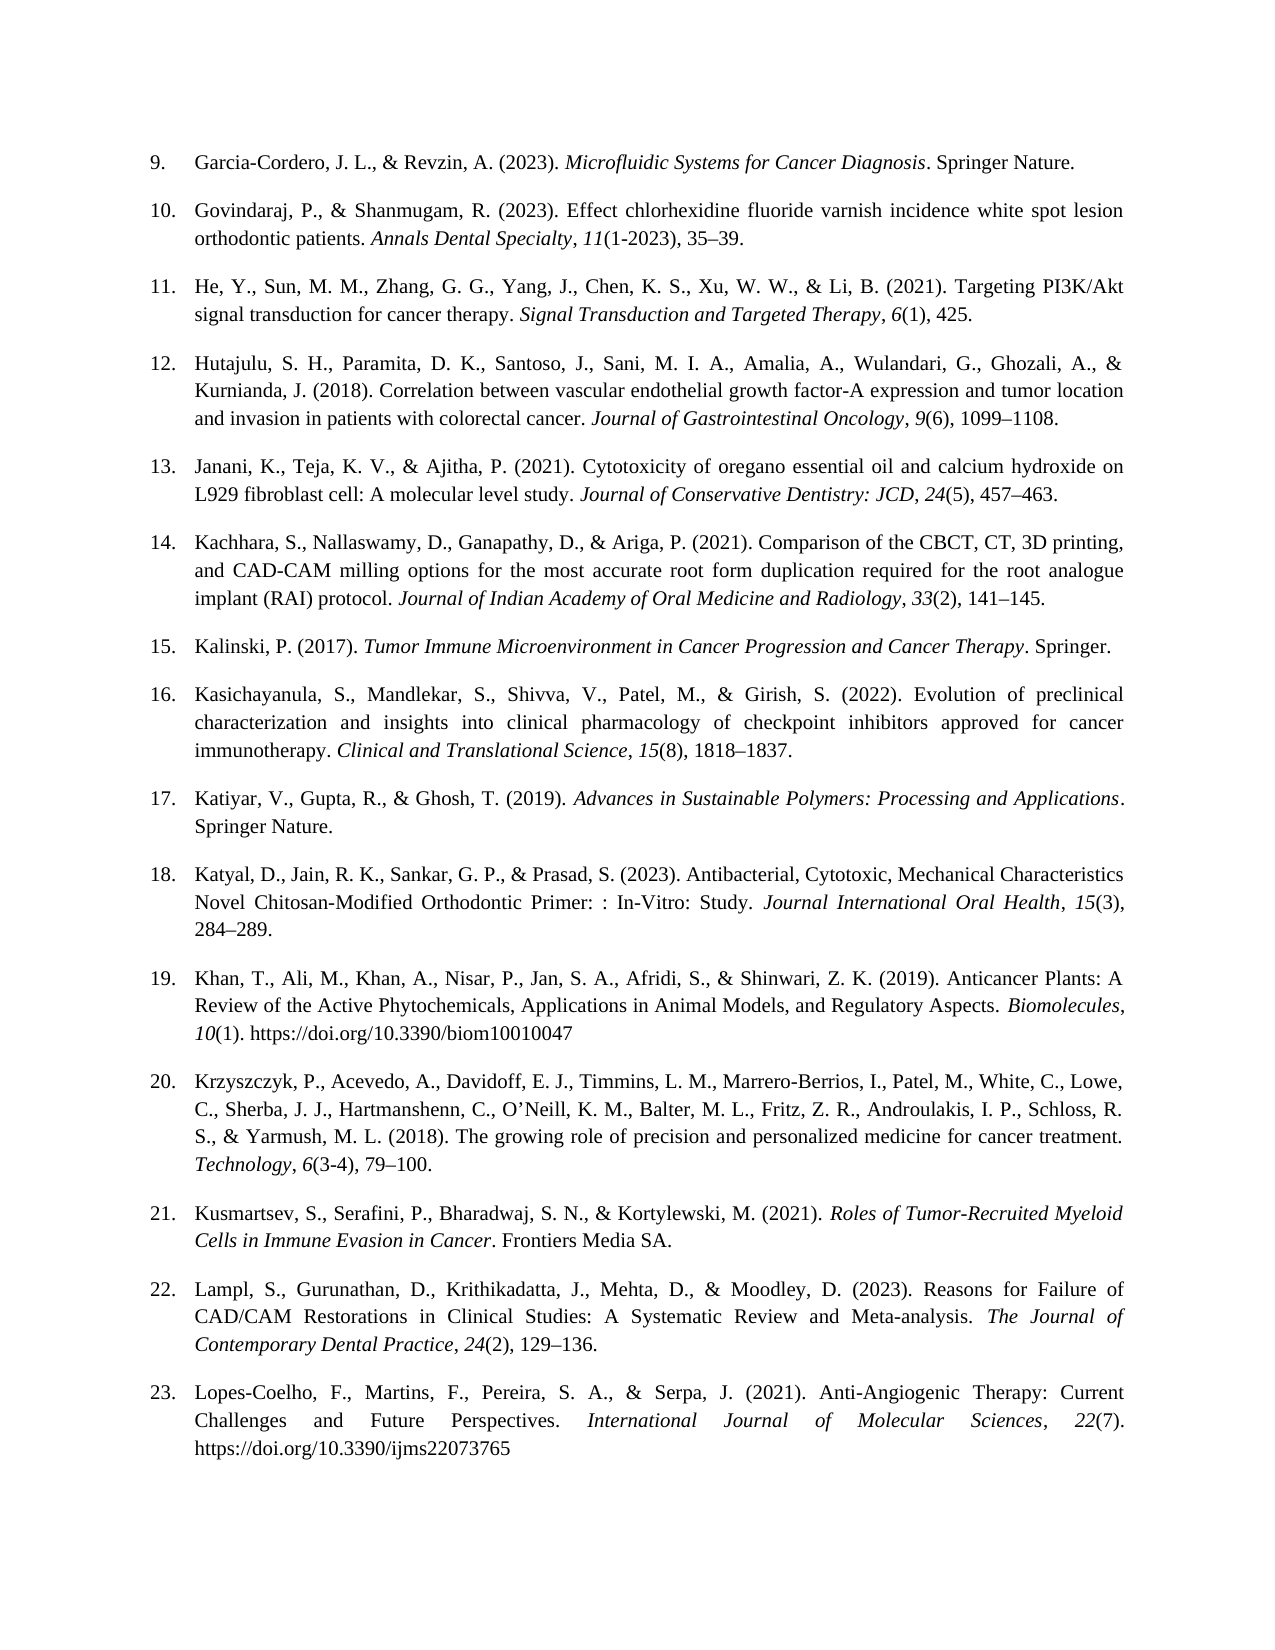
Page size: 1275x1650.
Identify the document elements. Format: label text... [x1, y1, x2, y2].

text Khan, T., Ali, M., Khan, A., Nisar, P., Jan, S. A., Afridi, S., & Shinwari, Z. K. (2019). Anticancer Plants: A Review of the Active Phytochemicals, Applications in Animal Models, and Regulatory Aspects. Biomolecules, 10(1). https://doi.org/10.3390/biom10010047 [150, 966, 1125, 1045]
text Govindaraj, P., & Shanmugam, R. (2023). Effect chlorhexidine fluoride varnish incidence white spot lesion orthodontic patients. Annals Dental Specialty, 11(1-2023), 35–39. [150, 198, 1125, 250]
text Hutajulu, S. H., Paramita, D. K., Santoso, J., Sani, M. I. A., Amalia, A., Wulandari, G., Ghozali, A., & Kurnianda, J. (2018). Correlation between vascular endothelial growth factor-A expression and tumor location and invasion in patients with colorectal cancer. Journal of Gastrointestinal Oncology, 9(6), 1099–1108. [150, 351, 1125, 430]
text Lampl, S., Gurunathan, D., Krithikadatta, J., Mehta, D., & Moodley, D. (2023). Reasons for Failure of CAD/CAM Restorations in Clinical Studies: A Systematic Review and Meta-analysis. The Journal of Contemporary Dental Practice, 24(2), 129–136. [150, 1277, 1125, 1356]
text Lopes-Coelho, F., Martins, F., Pereira, S. A., & Serpa, J. (2021). Anti-Angiogenic Therapy: Current Challenges and Future Perspectives. International Journal of Molecular Sciences, 22(7). https://doi.org/10.3390/ijms22073765 [150, 1380, 1125, 1459]
text Janani, K., Teja, K. V., & Ajitha, P. (2021). Cytotoxicity of oregano essential oil and calcium hydroxide on L929 fibroblast cell: A molecular level study. Journal of Conservative Dentistry: JCD, 24(5), 457–463. [150, 454, 1125, 506]
text Katiyar, V., Gupta, R., & Ghosh, T. (2019). Advances in Sustainable Polymers: Processing and Applications. Springer Nature. [150, 786, 1125, 838]
text Katyal, D., Jain, R. K., Sankar, G. P., & Prasad, S. (2023). Antibacterial, Cytotoxic, Mechanical Characteristics Novel Chitosan-Modified Orthodontic Primer: : In-Vitro: Study. Journal International Oral Health, 15(3), 284–289. [150, 862, 1125, 941]
text Garcia-Cordero, J. L., & Revzin, A. (2023). Microfluidic Systems for Cancer Diagnosis. Springer Nature. [150, 150, 1125, 174]
text Kachhara, S., Nallaswamy, D., Ganapathy, D., & Ariga, P. (2021). Comparison of the CBCT, CT, 3D printing, and CAD-CAM milling options for the most accurate root form duplication required for the root analogue implant (RAI) protocol. Journal of Indian Academy of Oral Medicine and Radiology, 33(2), 141–145. [150, 530, 1125, 609]
text He, Y., Sun, M. M., Zhang, G. G., Yang, J., Chen, K. S., Xu, W. W., & Li, B. (2021). Targeting PI3K/Akt signal transduction for cancer therapy. Signal Transduction and Targeted Therapy, 6(1), 425. [150, 274, 1125, 326]
text Kalinski, P. (2017). Tumor Immune Microenvironment in Cancer Progression and Cancer Therapy. Springer. [150, 634, 1125, 658]
text Kasichayanula, S., Mandlekar, S., Shivva, V., Patel, M., & Girish, S. (2022). Evolution of preclinical characterization and insights into clinical pharmacology of checkpoint inhibitors approved for cancer immunotherapy. Clinical and Translational Science, 15(8), 1818–1837. [150, 682, 1125, 762]
text Kusmartsev, S., Serafini, P., Bharadwaj, S. N., & Kortylewski, M. (2021). Roles of Tumor-Recruited Myeloid Cells in Immune Evasion in Cancer. Frontiers Media SA. [150, 1201, 1125, 1252]
text Krzyszczyk, P., Acevedo, A., Davidoff, E. J., Timmins, L. M., Marrero-Berrios, I., Patel, M., White, C., Lowe, C., Sherba, J. J., Hartmanshenn, C., O’Neill, K. M., Balter, M. L., Fritz, Z. R., Androulakis, I. P., Schloss, R. S., & Yarmush, M. L. (2018). The growing role of precision and personalized medicine for cancer treatment. Technology, 6(3-4), 79–100. [150, 1069, 1125, 1176]
